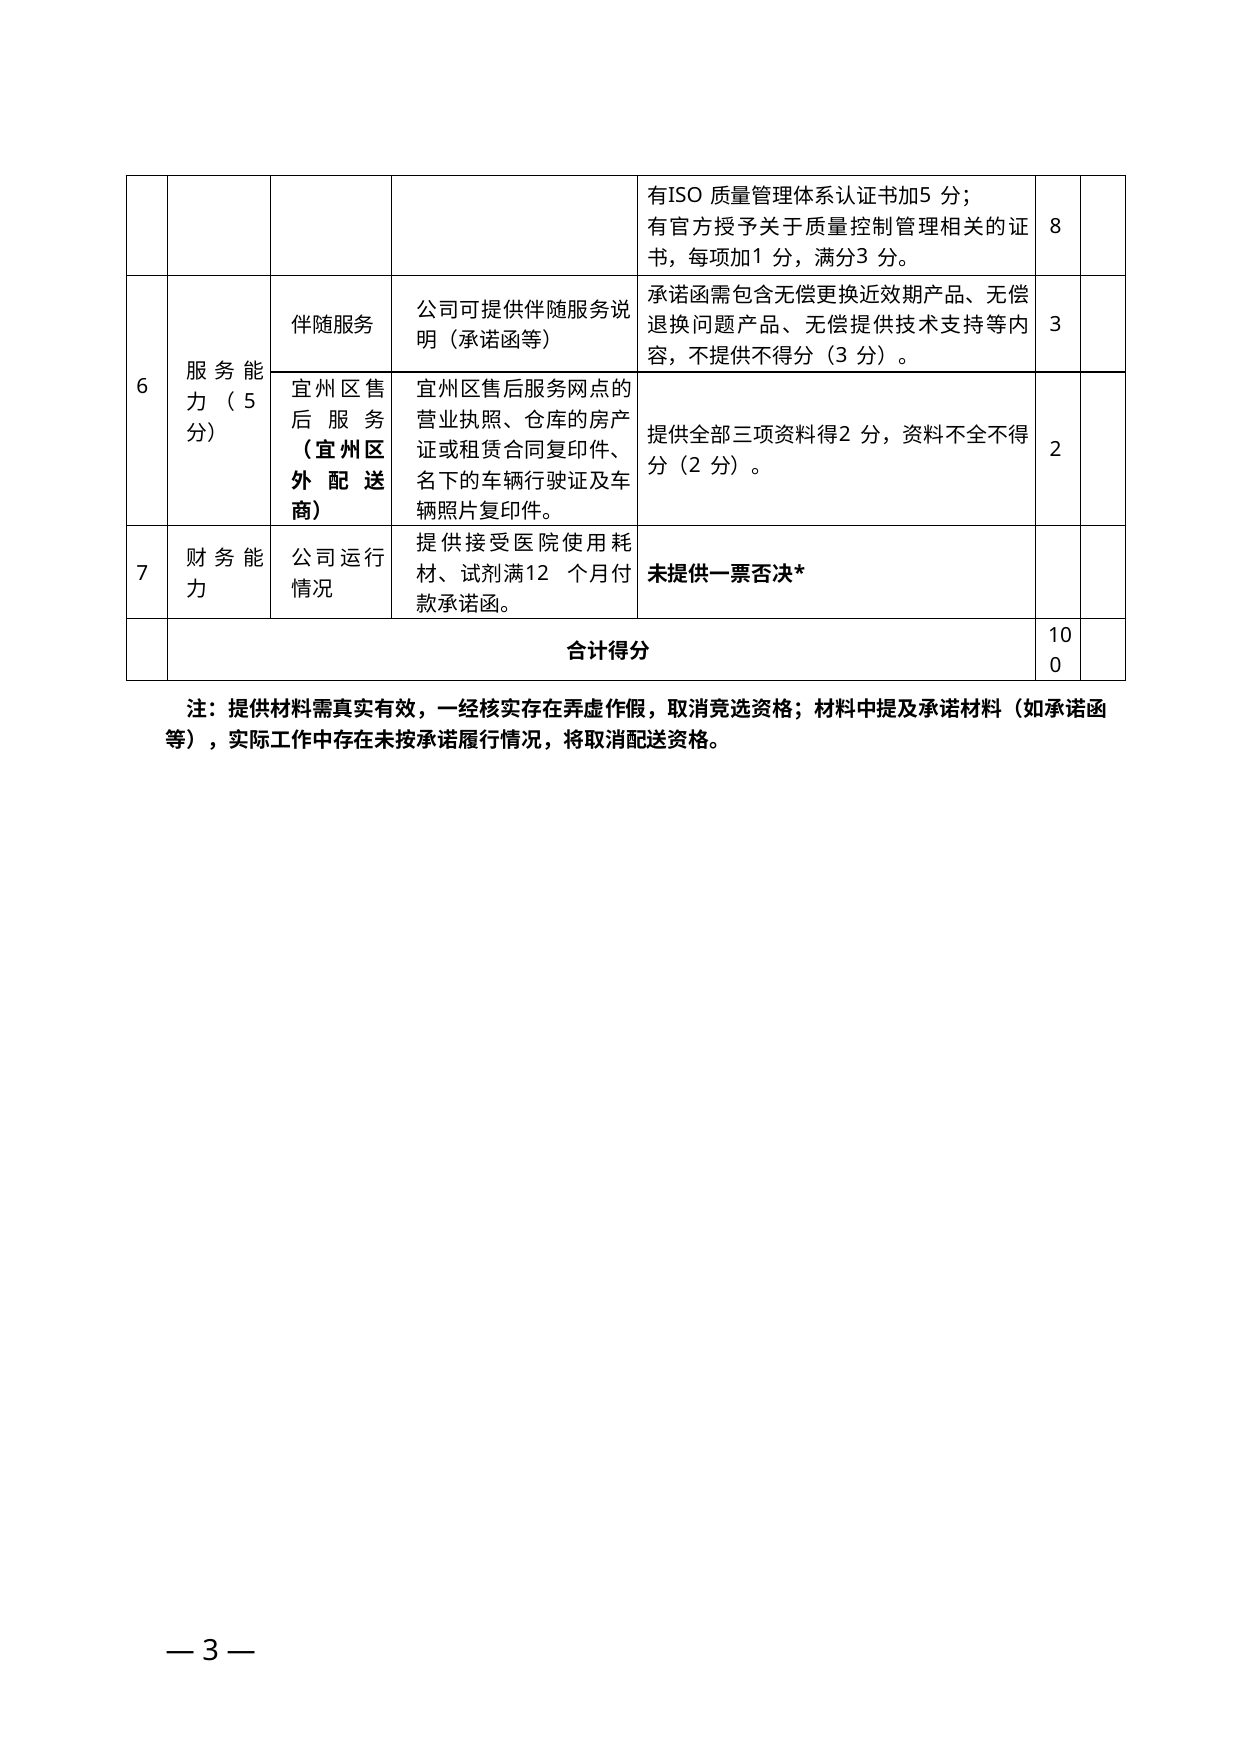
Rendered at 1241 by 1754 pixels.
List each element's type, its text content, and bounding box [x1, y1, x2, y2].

table_cell [127, 619, 167, 680]
table_cell 服务能力（5分） [168, 276, 270, 525]
table_cell 7 [127, 526, 167, 618]
table_cell [1081, 276, 1125, 371]
table_cell 100 [1036, 619, 1080, 680]
table_cell 伴随服务 [271, 276, 391, 371]
table_cell 承诺函需包含无偿更换近效期产品、无偿退换问题产品、无偿提供技术支持等内容，不提供不得分（3分）。 [638, 276, 1035, 371]
table_cell [1081, 619, 1125, 680]
table_cell 财务能力 [168, 526, 270, 618]
table_cell 2 [1036, 373, 1080, 525]
table_cell 3 [1036, 276, 1080, 371]
table_cell 提供接受医院使用耗材、试剂满12个月付款承诺函。 [392, 526, 637, 618]
table_cell 8 [1036, 176, 1080, 275]
table_cell [1081, 176, 1125, 275]
table_cell 合计得分 [168, 619, 1035, 680]
table_cell 公司可提供伴随服务说明（承诺函等） [392, 276, 637, 371]
table_cell 公司运行情况 [271, 526, 391, 618]
table_cell 6 [127, 276, 167, 525]
table_cell [1036, 526, 1080, 618]
table_cell 未提供一票否决* [638, 526, 1035, 618]
table_cell 提供全部三项资料得2分，资料不全不得分（2分）。 [638, 373, 1035, 525]
table_cell [1081, 526, 1125, 618]
table_cell 有ISO质量管理体系认证书加5分； 有官方授予关于质量控制管理相关的证书，每项加1分，满分3分。 [638, 176, 1035, 275]
table_cell 宜州区售后服务网点的营业执照、仓库的房产证或租赁合同复印件、名下的车辆行驶证及车辆照片复印件。 [392, 373, 637, 525]
table_cell 宜州区售后服务（宜州区外配送商） [271, 373, 391, 525]
table_cell [1081, 373, 1125, 525]
table_cell 注：提供材料需真实有效，一经核实存在弄虚作假，取消竞选资格；材料中提及承诺材料（如承诺函等），实际工作中存在未按承诺履行情况，将取消配送资格。 [126, 681, 1126, 765]
